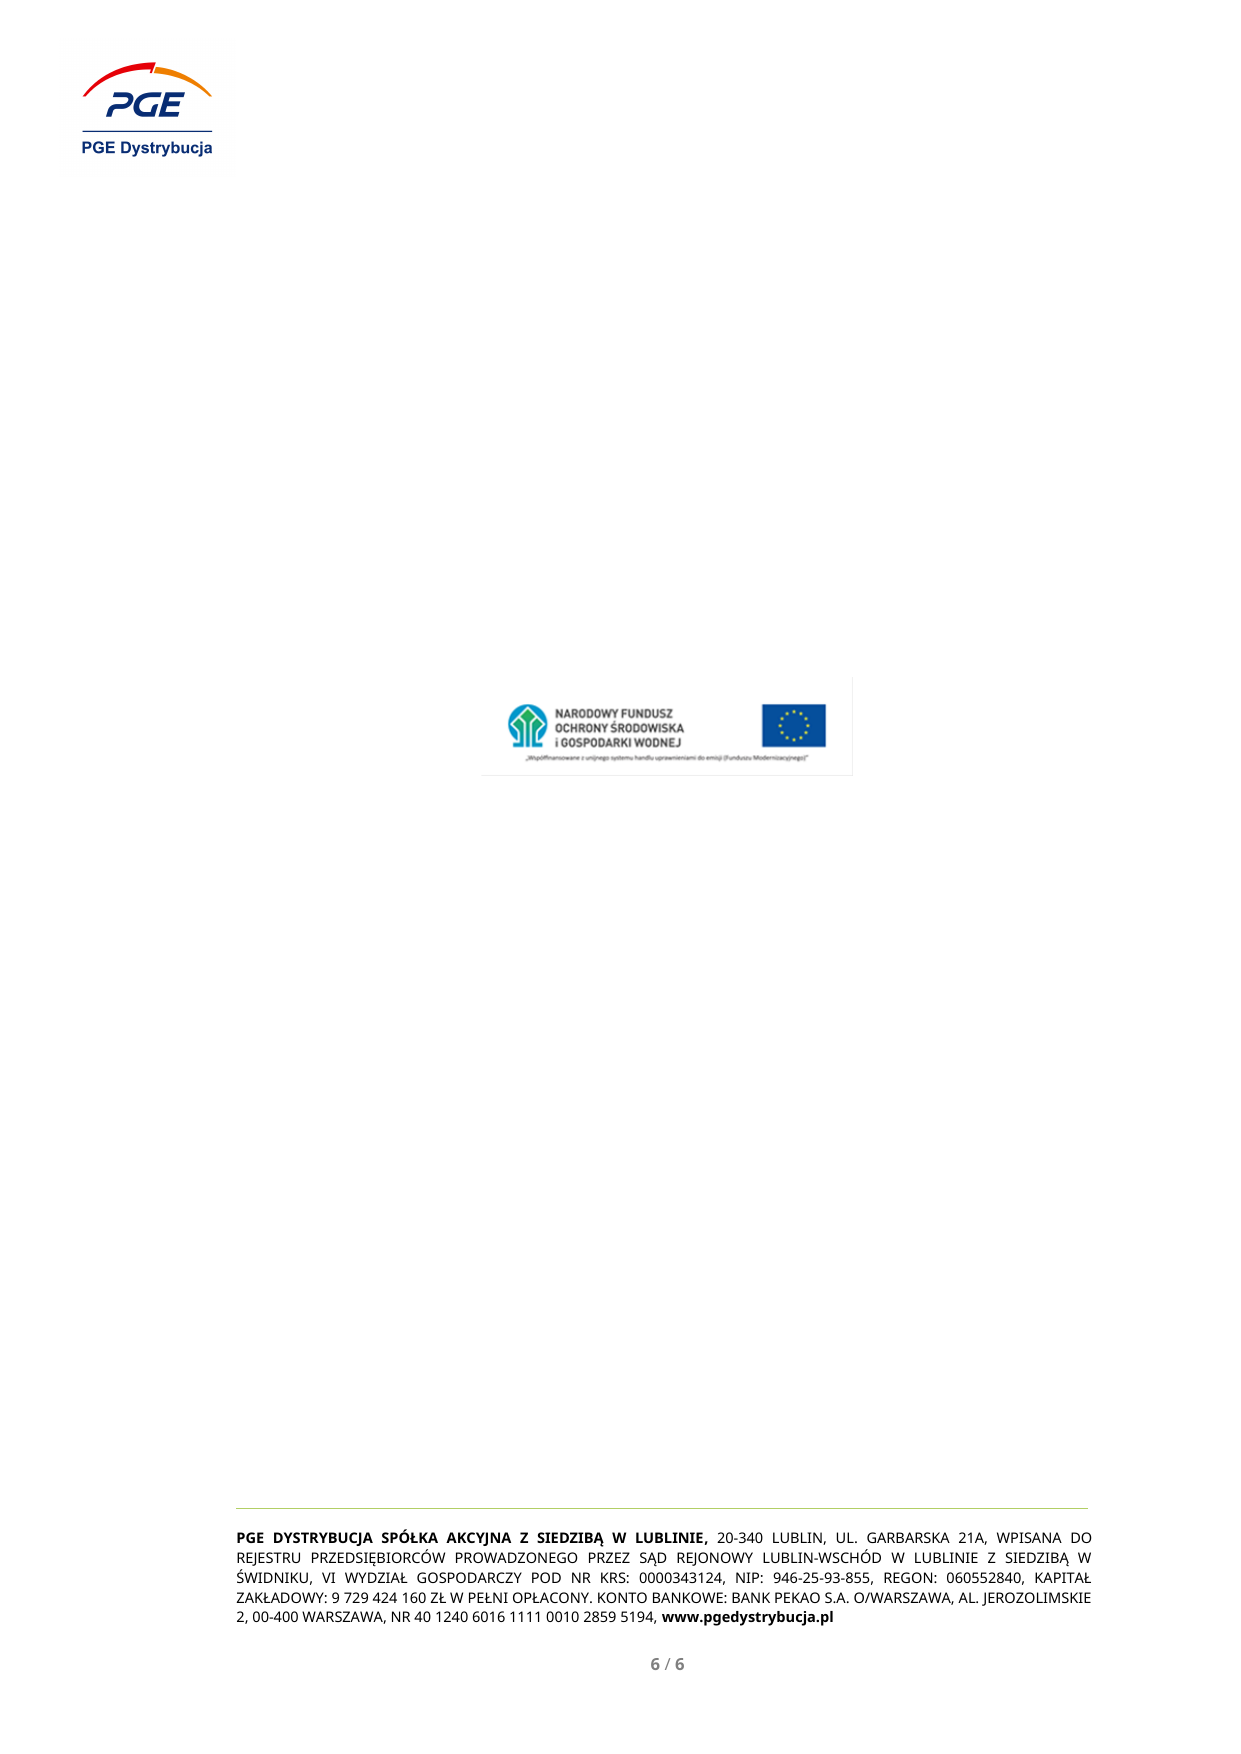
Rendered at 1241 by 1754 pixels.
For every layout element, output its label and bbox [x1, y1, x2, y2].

picture [481, 677, 854, 777]
picture [58, 38, 237, 177]
